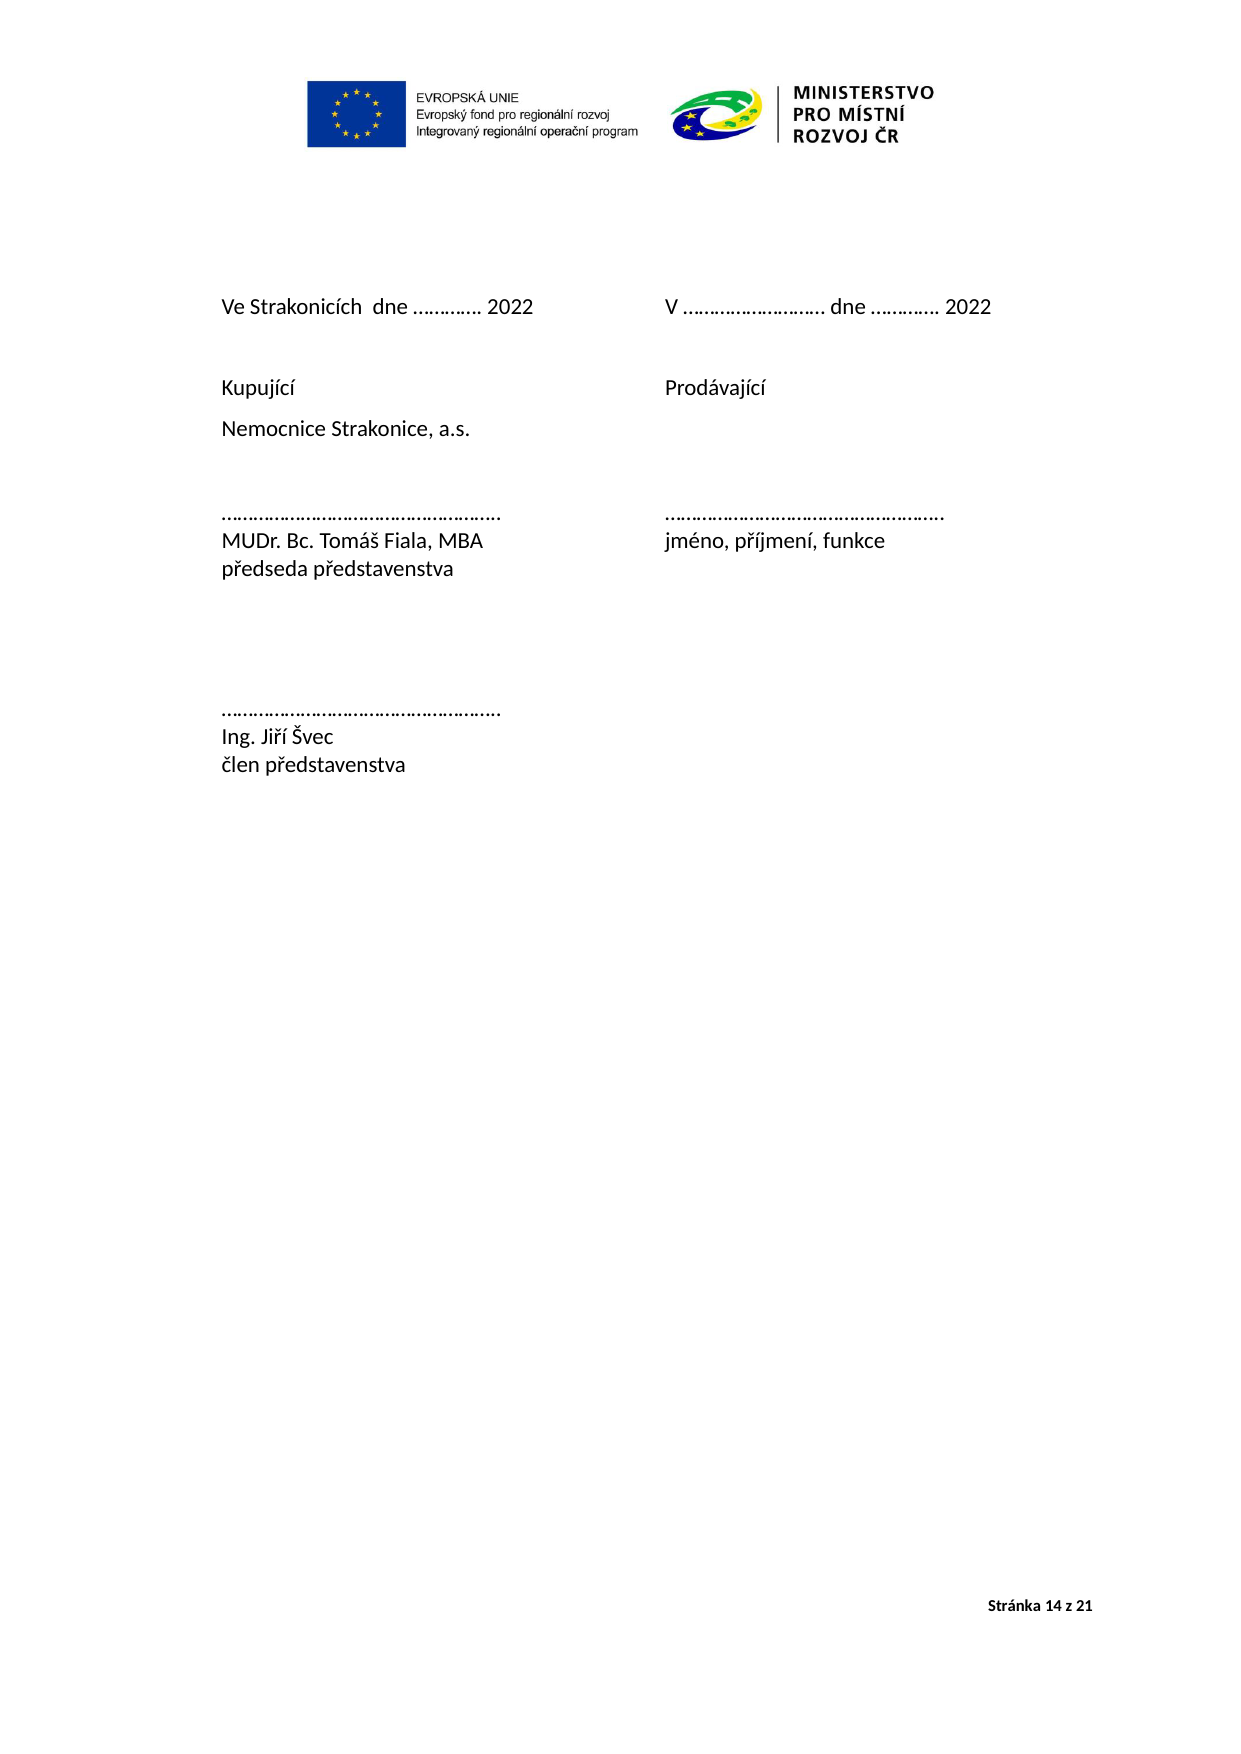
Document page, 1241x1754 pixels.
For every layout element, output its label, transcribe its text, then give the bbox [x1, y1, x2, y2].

list Nemocnice Strakonice, a.s. [148, 414, 1092, 442]
list předseda představenstva [148, 554, 1092, 582]
list …………………………………………….. …………………………………………….. [148, 498, 1092, 526]
list Ve Strakonicích dne …………. 2022 V ……………………… dne …………. 2022 [148, 292, 1092, 320]
list člen představenstva [148, 750, 1092, 778]
list Ing. Jiří Švec [148, 722, 1092, 750]
list Kupující Prodávající [148, 373, 1092, 401]
list …………………………………………….. [148, 694, 1092, 722]
list MUDr. Bc. Tomáš Fiala, MBA jméno, příjmení, funkce [148, 526, 1092, 554]
